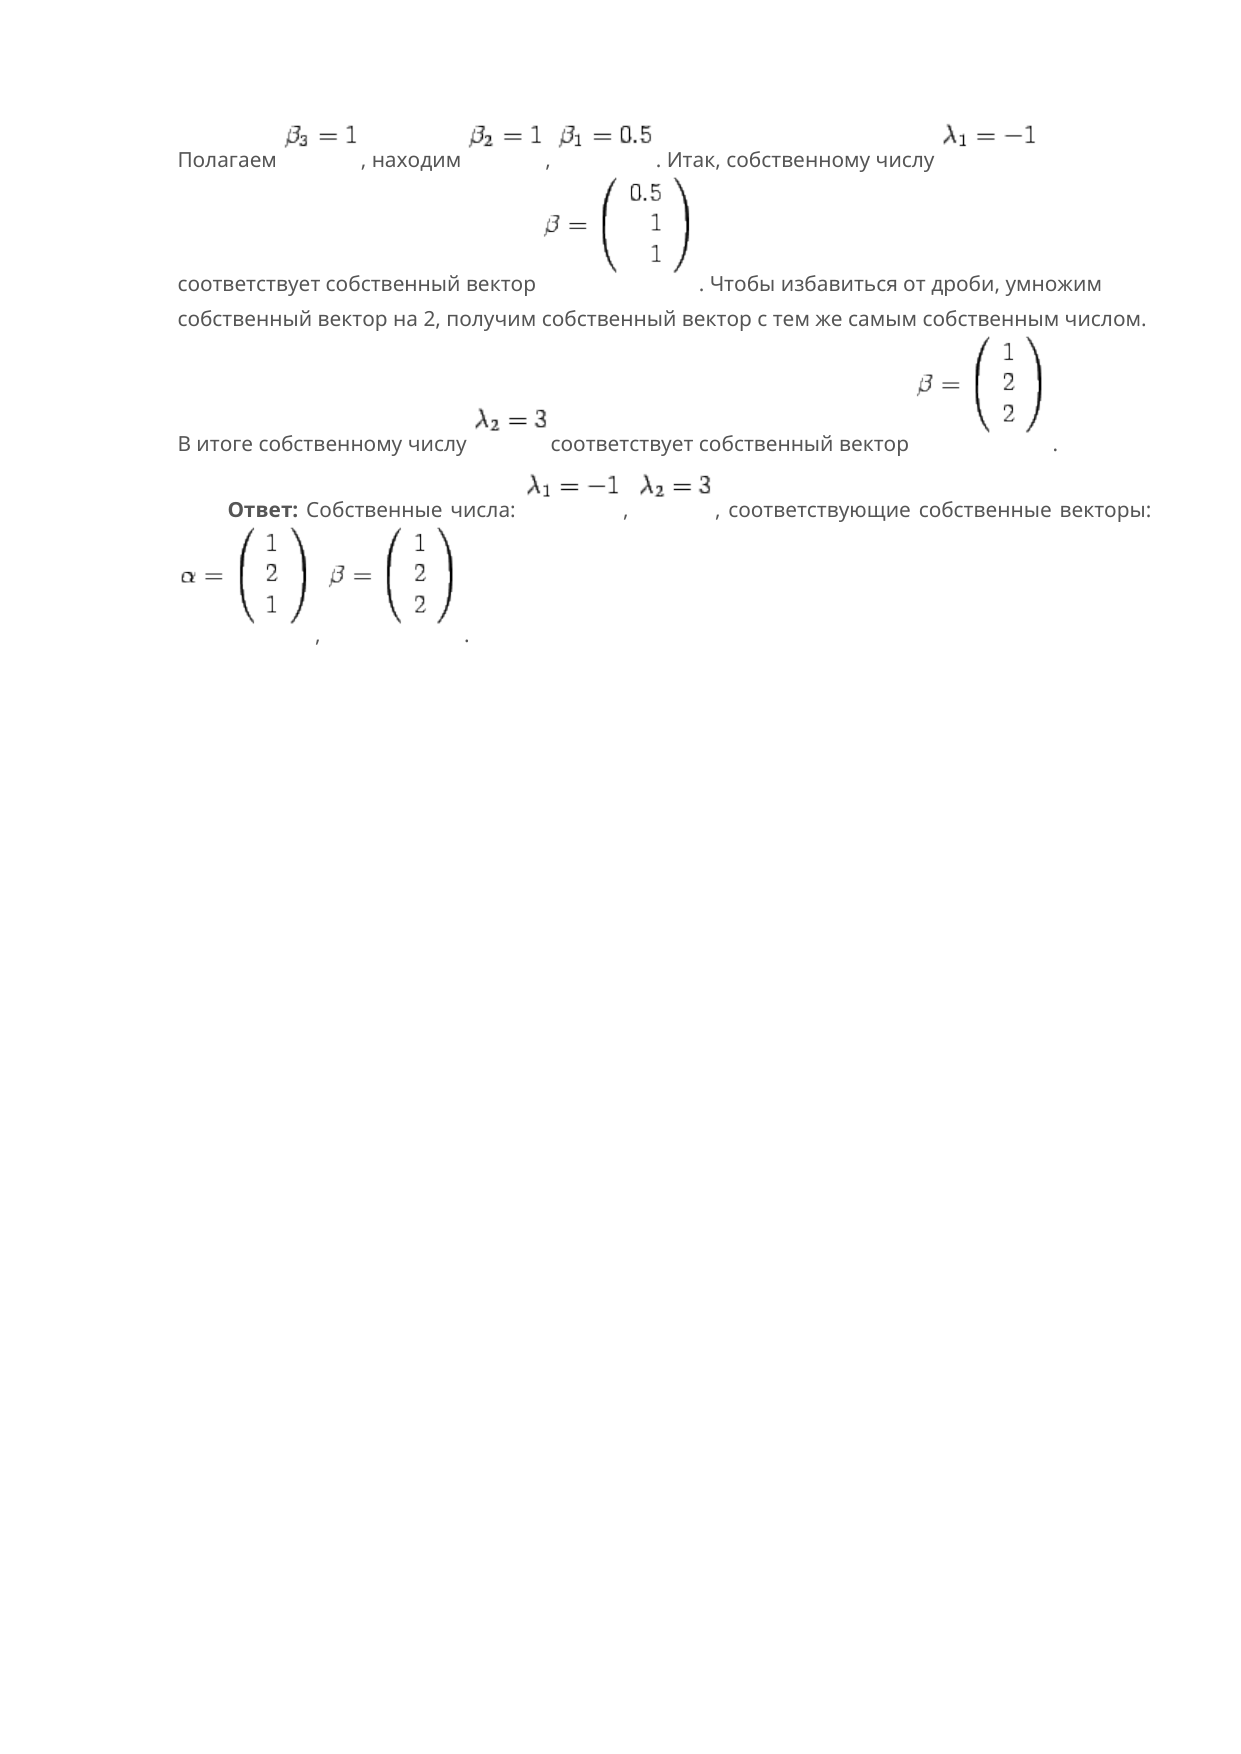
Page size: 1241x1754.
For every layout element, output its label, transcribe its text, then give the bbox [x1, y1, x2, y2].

picture [914, 332, 1053, 452]
picture [523, 468, 623, 518]
text Ответ: Собственные числа: , , соответствующие собственные векторы: , . [177, 469, 1152, 648]
picture [939, 118, 1040, 167]
picture [466, 118, 546, 167]
picture [556, 118, 656, 167]
picture [326, 523, 464, 643]
picture [541, 173, 699, 292]
picture [177, 523, 315, 643]
picture [282, 118, 361, 167]
text Полагаем , находим , . Итак, собственному числу соответствует собственный вектор . Чтобы избавиться от дроби, умножим собственный вектор на 2, получим собственный вектор с тем же самым собственным числом. В итоге собственному числу соответствует собственный вектор . [177, 118, 1152, 458]
picture [472, 402, 551, 452]
picture [636, 468, 715, 518]
